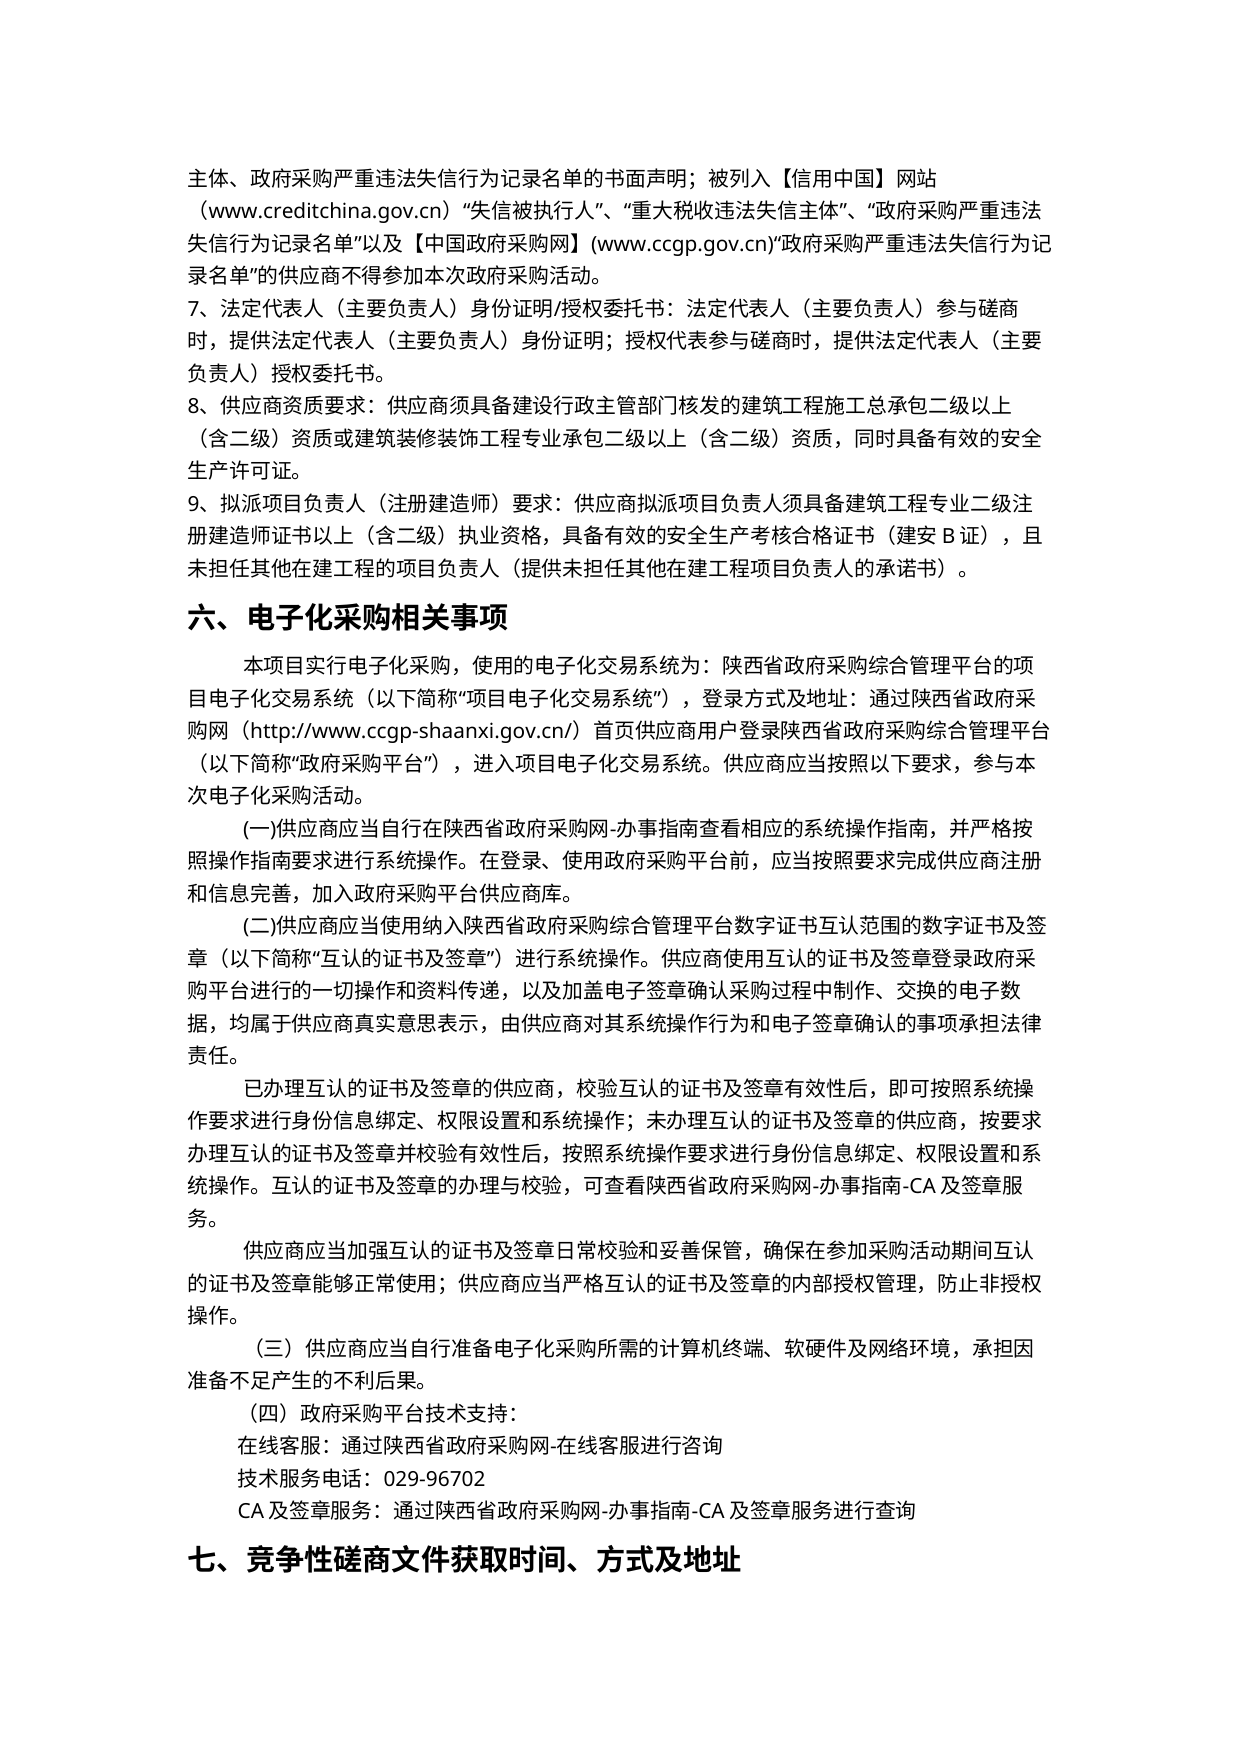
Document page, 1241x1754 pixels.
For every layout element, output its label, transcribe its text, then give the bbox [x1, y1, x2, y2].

text 本项目实行电子化采购，使用的电子化交易系统为：陕西省政府采购综合管理平台的项目电子化交易系统（以下简称“项目电子化交易系统”），登录方式及地址：通过陕西省政府采购网（http://www.ccgp-shaanxi.gov.cn/）首页供应商用户登录陕西省政府采购综合管理平台（以下简称“政府采购平台”），进入项目电子化交易系统。供应商应当按照以下要求，参与本次电子化采购活动。 [187, 649, 1053, 812]
text 8、供应商资质要求：供应商须具备建设行政主管部门核发的建筑工程施工总承包二级以上（含二级）资质或建筑装修装饰工程专业承包二级以上（含二级）资质，同时具备有效的安全生产许可证。 [187, 389, 1053, 487]
text (二)供应商应当使用纳入陕西省政府采购综合管理平台数字证书互认范围的数字证书及签章（以下简称“互认的证书及签章”）进行系统操作。供应商使用互认的证书及签章登录政府采购平台进行的一切操作和资料传递，以及加盖电子签章确认采购过程中制作、交换的电子数据，均属于供应商真实意思表示，由供应商对其系统操作行为和电子签章确认的事项承担法律责任。 [187, 909, 1053, 1072]
text (一)供应商应当自行在陕西省政府采购网-办事指南查看相应的系统操作指南，并严格按照操作指南要求进行系统操作。在登录、使用政府采购平台前，应当按照要求完成供应商注册和信息完善，加入政府采购平台供应商库。 [187, 812, 1053, 909]
text （四）政府采购平台技术支持： [187, 1397, 1053, 1429]
text 供应商应当加强互认的证书及签章日常校验和妥善保管，确保在参加采购活动期间互认的证书及签章能够正常使用；供应商应当严格互认的证书及签章的内部授权管理，防止非授权操作。 [187, 1234, 1053, 1332]
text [187, 162, 1053, 292]
text 七、竞争性磋商文件获取时间、方式及地址 [187, 1527, 1053, 1592]
text 9、拟派项目负责人（注册建造师）要求：供应商拟派项目负责人须具备建筑工程专业二级注册建造师证书以上（含二级）执业资格，具备有效的安全生产考核合格证书（建安B证），且未担任其他在建工程的项目负责人（提供未担任其他在建工程项目负责人的承诺书）。 [187, 487, 1053, 584]
text 在线客服：通过陕西省政府采购网-在线客服进行咨询 [187, 1429, 1053, 1462]
text （三）供应商应当自行准备电子化采购所需的计算机终端、软硬件及网络环境，承担因准备不足产生的不利后果。 [187, 1332, 1053, 1397]
text 技术服务电话：029-96702 [187, 1462, 1053, 1494]
text 7、法定代表人（主要负责人）身份证明/授权委托书：法定代表人（主要负责人）参与磋商时，提供法定代表人（主要负责人）身份证明；授权代表参与磋商时，提供法定代表人（主要负责人）授权委托书。 [187, 292, 1053, 389]
text 六、电子化采购相关事项 [187, 584, 1053, 649]
text 已办理互认的证书及签章的供应商，校验互认的证书及签章有效性后，即可按照系统操作要求进行身份信息绑定、权限设置和系统操作；未办理互认的证书及签章的供应商，按要求办理互认的证书及签章并校验有效性后，按照系统操作要求进行身份信息绑定、权限设置和系统操作。互认的证书及签章的办理与校验，可查看陕西省政府采购网-办事指南-CA及签章服务。 [187, 1072, 1053, 1234]
text CA及签章服务：通过陕西省政府采购网-办事指南-CA及签章服务进行查询 [187, 1494, 1053, 1527]
